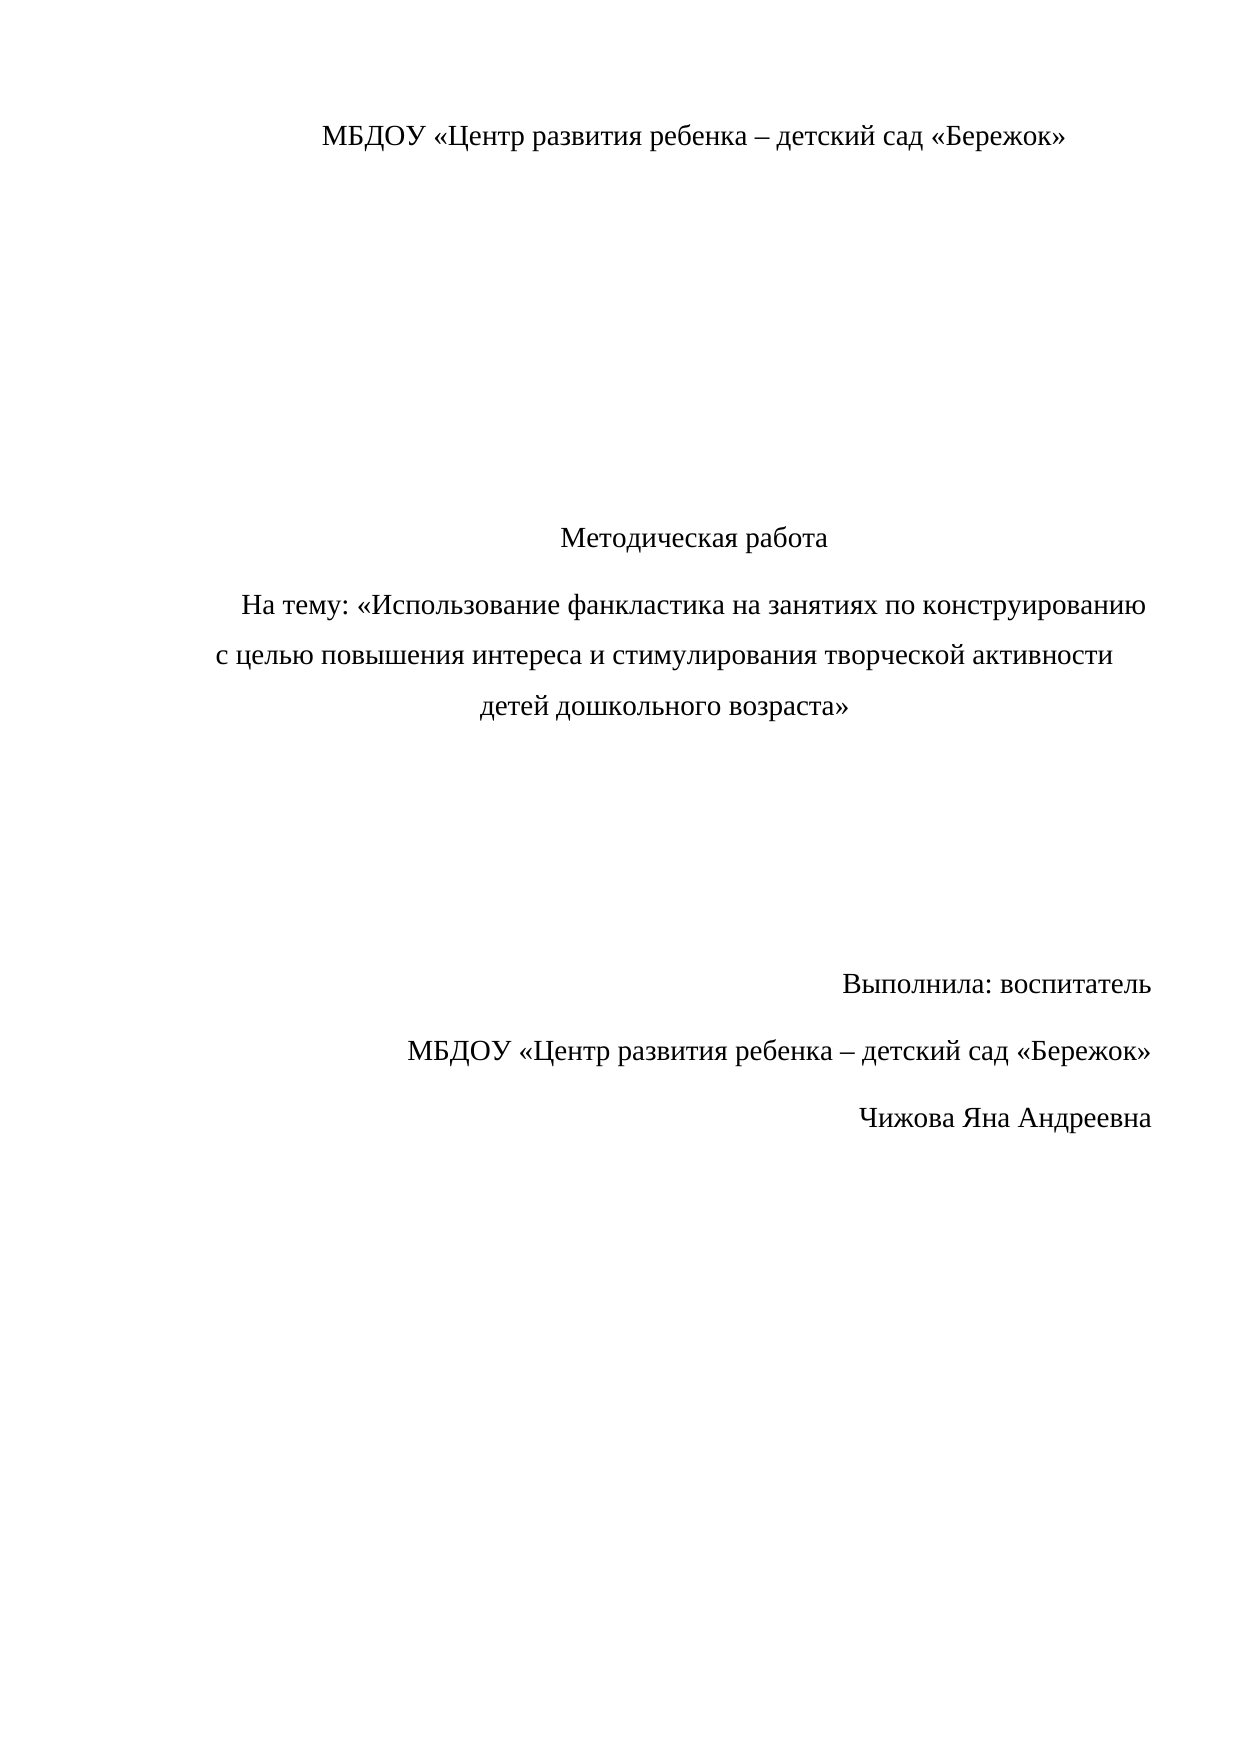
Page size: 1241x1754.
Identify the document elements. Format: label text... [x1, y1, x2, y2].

text Выполнила: воспитатель [177, 966, 1152, 999]
text Чижова Яна Андреевна [177, 1100, 1152, 1133]
text МБДОУ «Центр развития ребенка – детский сад «Бережок» [177, 118, 1152, 152]
text На тему: «Использование фанкластика на занятиях по конструированию с целью повышения интереса и стимулирования творческой активности детей дошкольного возраста» [177, 587, 1152, 721]
text Методическая работа [177, 520, 1152, 553]
text МБДОУ «Центр развития ребенка – детский сад «Бережок» [177, 1033, 1152, 1066]
